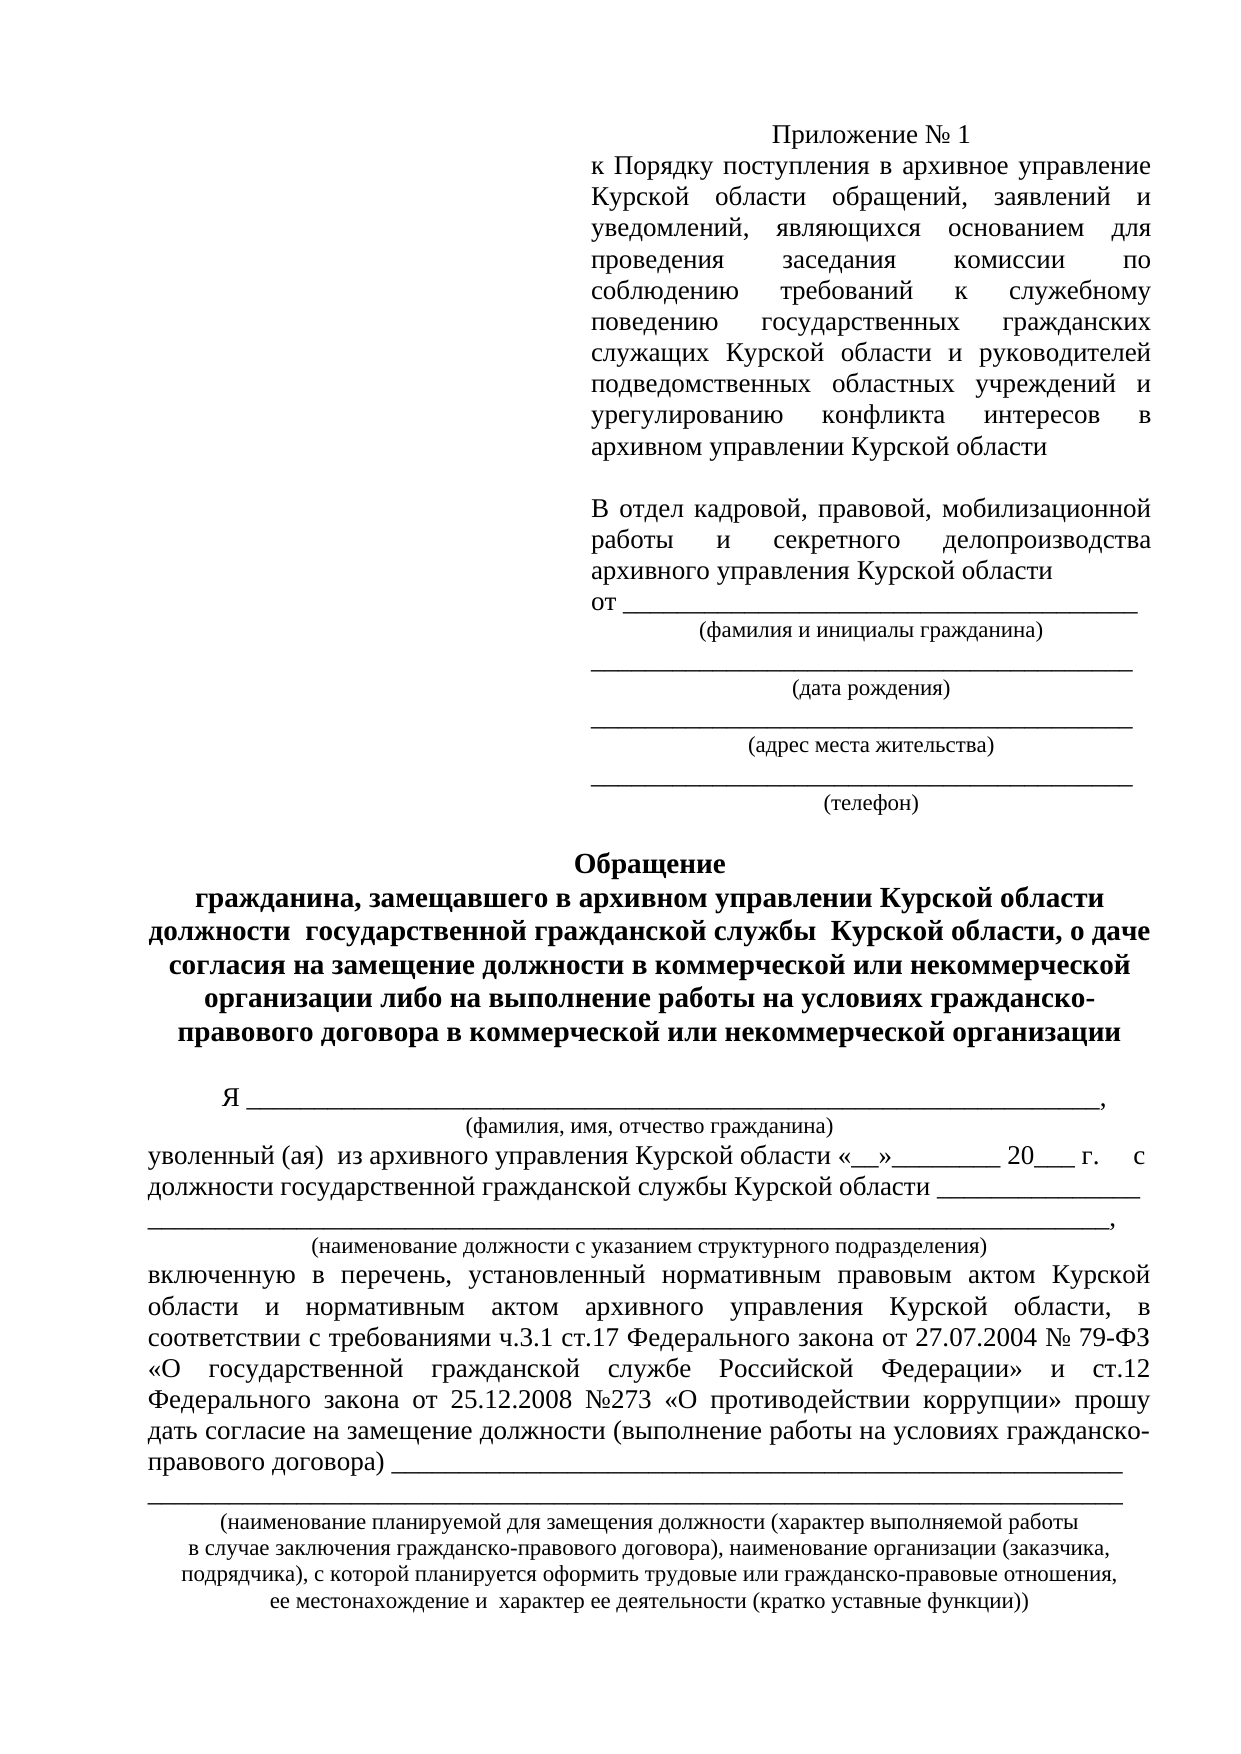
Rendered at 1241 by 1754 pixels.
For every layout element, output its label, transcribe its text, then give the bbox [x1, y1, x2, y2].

text (наименование планируемой для замещения должности (характер выполняемой работы [148, 1508, 1152, 1534]
text в случае заключения гражданско-правового договора), наименование организации (заказчика, подрядчика), с которой планируется оформить трудовые или гражданско-правовые отношения, [148, 1534, 1152, 1587]
text ________________________________________________________________________ [148, 1477, 1152, 1508]
text (телефон) [591, 789, 1152, 815]
text (наименование должности с указанием структурного подразделения) [148, 1232, 1152, 1258]
text (дата рождения) [591, 674, 1152, 700]
text гражданина, замещавшего в архивном управлении Курской области должности государственной гражданской службы Курской области, о даче согласия на замещение должности в коммерческой или некоммерческой организации либо на выполнение работы на условиях гражданско-правового договора в коммерческой или некоммерческой организации [148, 880, 1152, 1048]
text должности государственной гражданской службы Курской области _______________ [148, 1170, 1152, 1201]
text уволенный (ая) из архивного управления Курской области «__»________ 20___ г. с [148, 1139, 1152, 1170]
text В отдел кадровой, правовой, мобилизационной работы и секретного делопроизводства архивного управления Курской области [591, 492, 1152, 585]
text Обращение [148, 846, 1152, 880]
text (фамилия и инициалы гражданина) [591, 616, 1152, 643]
text к Порядку поступления в архивное управление Курской области обращений, заявлений и уведомлений, являющихся основанием для проведения заседания комиссии по соблюдению требований к служебному поведению государственных гражданских служащих Курской области и руководителей подведомственных областных учреждений и урегулированию конфликта интересов в архивном управлении Курской области [591, 149, 1152, 461]
text Я _______________________________________________________________, [148, 1081, 1152, 1112]
text (фамилия, имя, отчество гражданина) [148, 1112, 1152, 1139]
text ее местонахождение и характер ее деятельности (кратко уставные функции)) [148, 1587, 1152, 1613]
text ________________________________________ [591, 700, 1152, 731]
text Приложение № 1 [591, 118, 1152, 149]
text от ______________________________________ [591, 585, 1152, 616]
text (адрес места жительства) [591, 731, 1152, 758]
text ________________________________________ [591, 643, 1152, 674]
text _______________________________________________________________________, [148, 1201, 1152, 1232]
text ________________________________________ [591, 758, 1152, 789]
text включенную в перечень, установленный нормативным правовым актом Курской области и нормативным актом архивного управления Курской области, в соответствии с требованиями ч.3.1 ст.17 Федерального закона от 27.07.2004 № 79-ФЗ «О государственной гражданской службе Российской Федерации» и ст.12 Федерального закона от 25.12.2008 №273 «О противодействии коррупции» прошу дать согласие на замещение должности (выполнение работы на условиях гражданско-правового договора) ______________________________________________________ [148, 1258, 1152, 1477]
